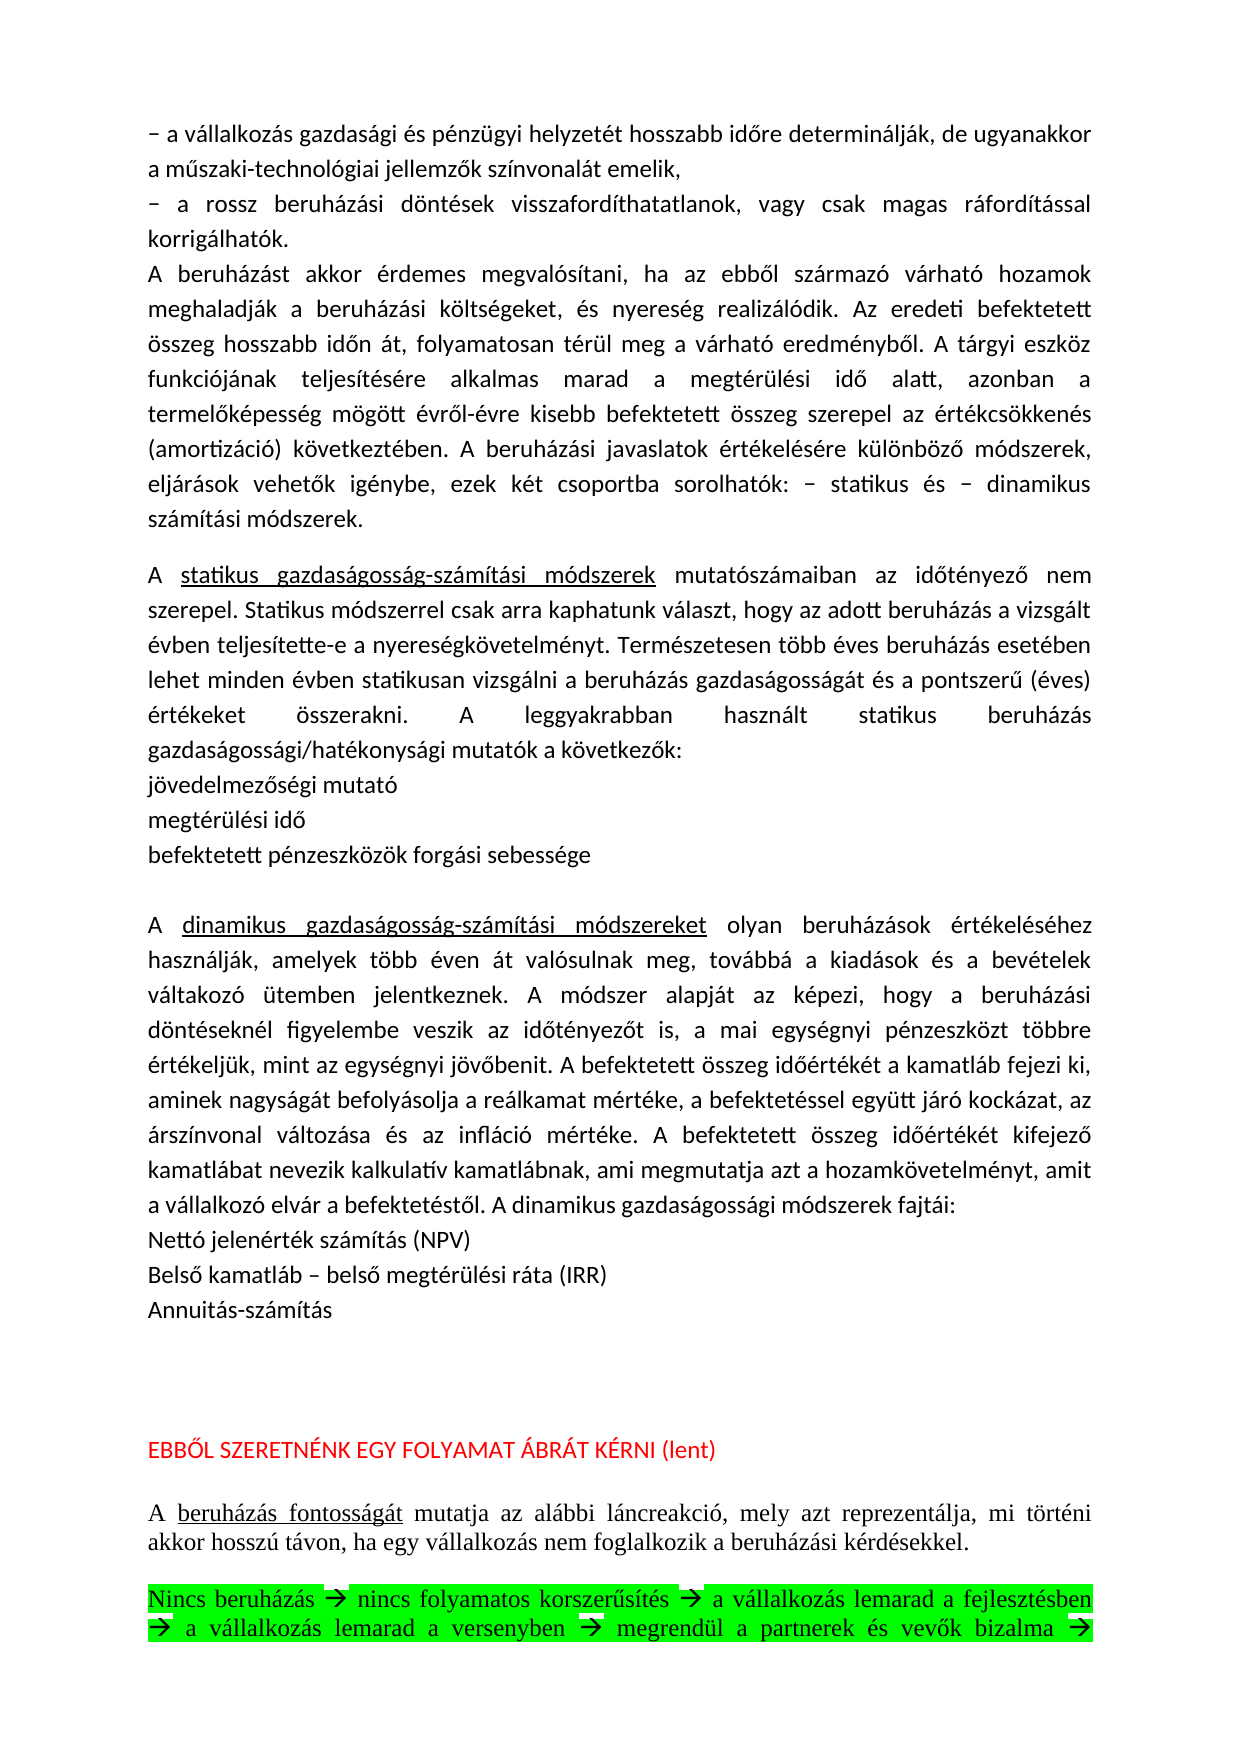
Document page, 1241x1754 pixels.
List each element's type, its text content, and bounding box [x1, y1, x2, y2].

text Belső kamatláb – belső megtérülési ráta (IRR) [148, 1259, 1093, 1289]
text − a vállalkozás gazdasági és pénzügyi helyzetét hosszabb időre determinálják, de ugyanakkor a műszaki-technológiai jellemzők színvonalát emelik, [148, 118, 1093, 184]
text A beruházás fontosságát mutatja az alábbi láncreakció, mely azt reprezentálja, mi történi akkor hosszú távon, ha egy vállalkozás nem foglalkozik a beruházási kérdésekkel. [148, 1498, 1093, 1555]
text − a rossz beruházási döntések visszafordíthatatlanok, vagy csak magas ráfordítással korrigálhatók. [148, 188, 1093, 254]
text megtérülési idő [148, 804, 1093, 834]
text Nettó jelenérték számítás (NPV) [148, 1224, 1093, 1254]
text jövedelmezőségi mutató [148, 769, 1093, 799]
text befektetett pénzeszközök forgási sebessége [148, 839, 1093, 869]
text A dinamikus gazdaságosság-számítási módszereket olyan beruházások értékeléséhez használják, amelyek több éven át valósulnak meg, továbbá a kiadások és a bevételek váltakozó ütemben jelentkeznek. A módszer alapját az képezi, hogy a beruházási döntéseknél figyelembe veszik az időtényezőt is, a mai egységnyi pénzeszközt többre értékeljük, mint az egységnyi jövőbenit. A befektetett összeg időértékét a kamatláb fejezi ki, aminek nagyságát befolyásolja a reálkamat mértéke, a befektetéssel együtt járó kockázat, az árszínvonal változása és az infláció mértéke. A befektetett összeg időértékét kifejező kamatlábat nevezik kalkulatív kamatlábnak, ami megmutatja azt a hozamkövetelményt, amit a vállalkozó elvár a befektetéstől. A dinamikus gazdaságossági módszerek fajtái: [148, 909, 1093, 1219]
text Annuitás-számítás [148, 1294, 1093, 1324]
text A beruházást akkor érdemes megvalósítani, ha az ebből származó várható hozamok meghaladják a beruházási költségeket, és nyereség realizálódik. Az eredeti befektetett összeg hosszabb időn át, folyamatosan térül meg a várható eredményből. A tárgyi eszköz funkciójának teljesítésére alkalmas marad a megtérülési idő alatt, azonban a termelőképesség mögött évről-évre kisebb befektetett összeg szerepel az értékcsökkenés (amortizáció) következtében. A beruházási javaslatok értékelésére különböző módszerek, eljárások vehetők igénybe, ezek két csoportba sorolhatók: − statikus és − dinamikus számítási módszerek. [148, 258, 1093, 534]
text EBBŐL SZERETNÉNK EGY FOLYAMAT ÁBRÁT KÉRNI (lent) [148, 1434, 1093, 1464]
text A statikus gazdaságosság-számítási módszerek mutatószámaiban az időtényező nem szerepel. Statikus módszerrel csak arra kaphatunk választ, hogy az adott beruházás a vizsgált évben teljesítette-e a nyereségkövetelményt. Természetesen több éves beruházás esetében lehet minden évben statikusan vizsgálni a beruházás gazdaságosságát és a pontszerű (éves) értékeket összerakni. A leggyakrabban használt statikus beruházás gazdaságossági/hatékonysági mutatók a következők: [148, 559, 1093, 764]
